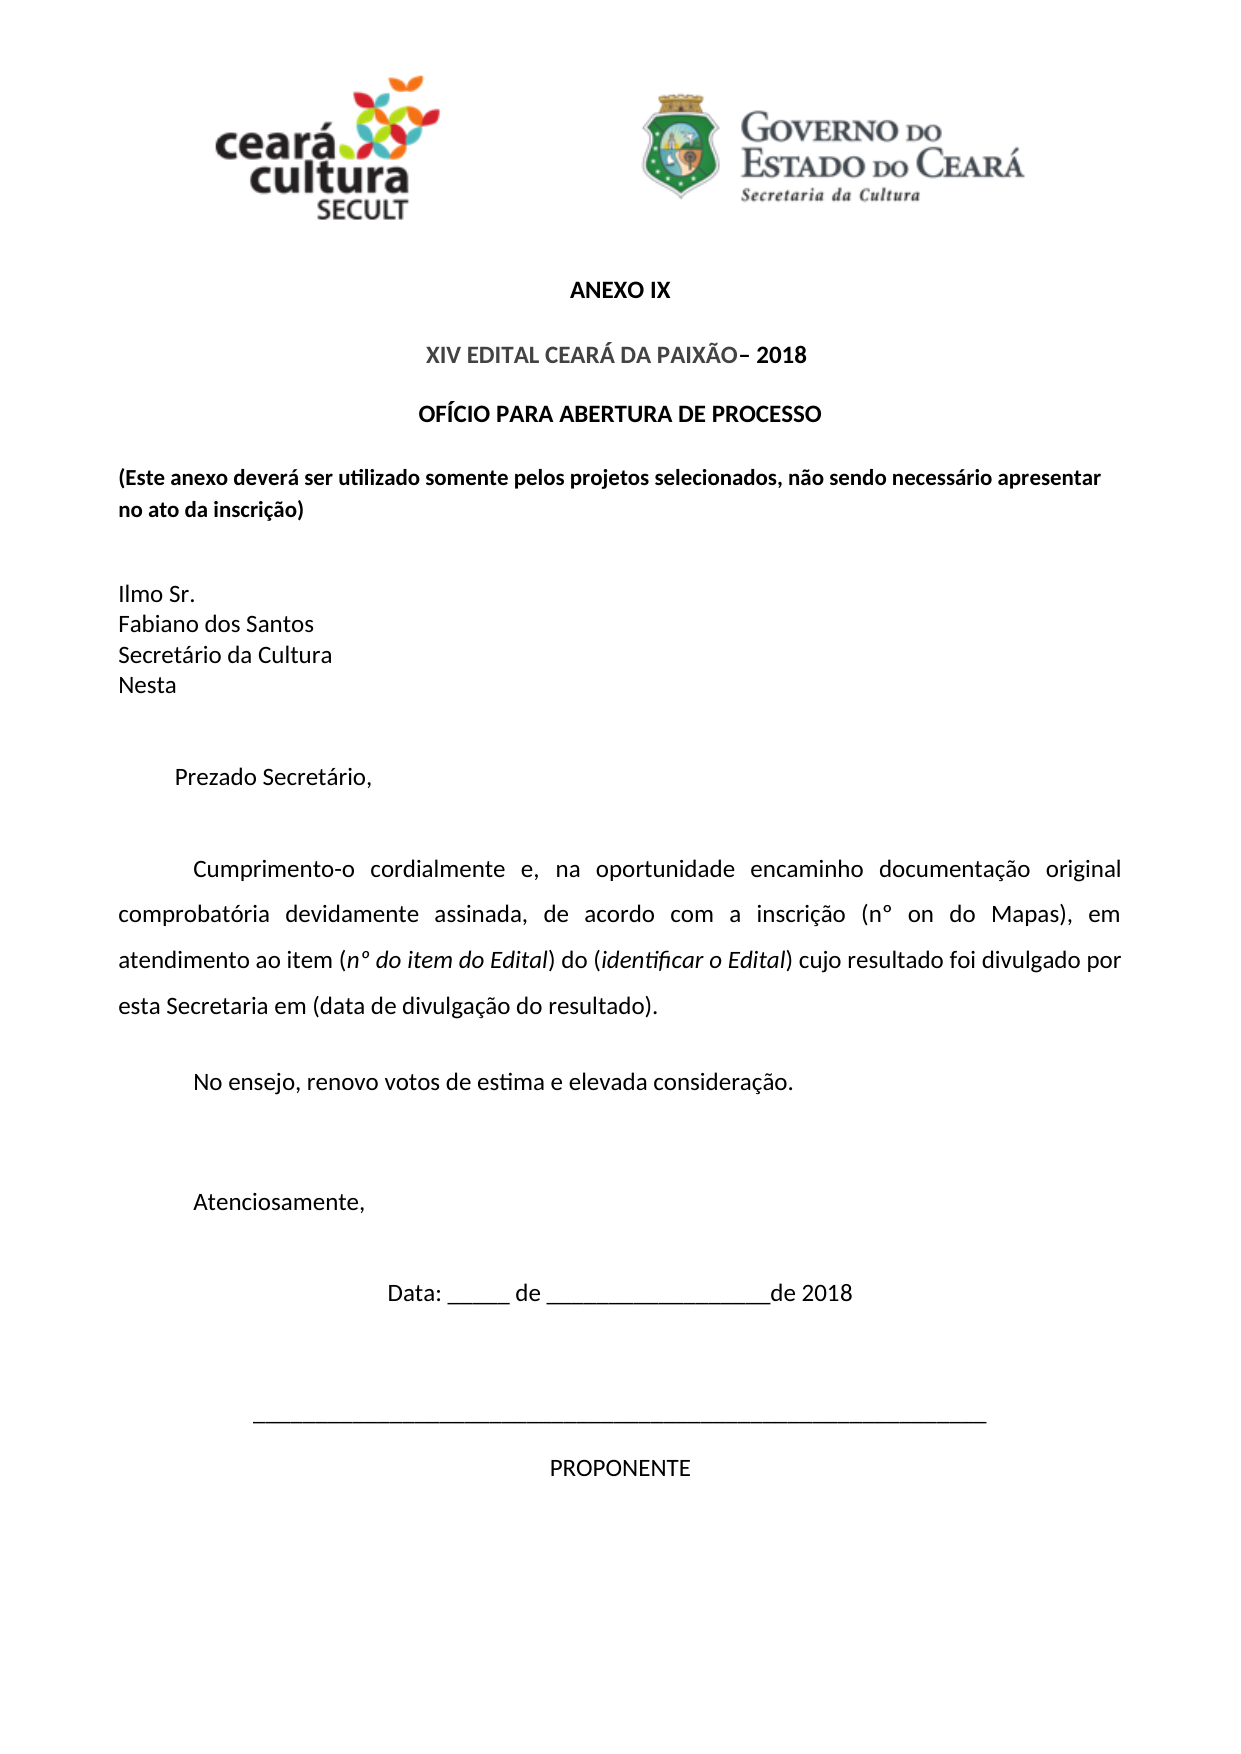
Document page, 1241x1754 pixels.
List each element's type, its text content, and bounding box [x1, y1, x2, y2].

text Nesta [118, 670, 1122, 700]
text (Este anexo deverá ser utilizado somente pelos projetos selecionados, não sendo necessário apresentar no ato da inscrição) [118, 463, 1122, 523]
text OFÍCIO PARA ABERTURA DE PROCESSO [118, 398, 1122, 429]
text Fabiano dos Santos [118, 609, 1122, 639]
text No ensejo, renovo votos de estima e elevada consideração. [118, 1066, 1122, 1097]
text Ilmo Sr. [118, 578, 1122, 609]
picture [213, 73, 1028, 223]
text Cumprimento-o cordialmente e, na oportunidade encaminho documentação original comprobatória devidamente assinada, de acordo com a inscrição (nº on do Mapas), em atendimento ao item (nº do item do Edital) do (identificar o Edital) cujo resultado foi divulgado por esta Secretaria em (data de divulgação do resultado). [118, 853, 1122, 1021]
text PROPONENTE [118, 1452, 1122, 1483]
text Data: _____ de __________________de 2018 [118, 1277, 1122, 1307]
text Secretário da Cultura [118, 639, 1122, 670]
text XIV EDITAL CEARÁ DA PAIXÃO– 2018 [119, 339, 1113, 369]
text Atenciosamente, [118, 1187, 1122, 1217]
text Prezado Secretário, [118, 761, 1122, 792]
text ___________________________________________________________ [118, 1397, 1122, 1427]
text ANEXO IX [118, 274, 1122, 305]
